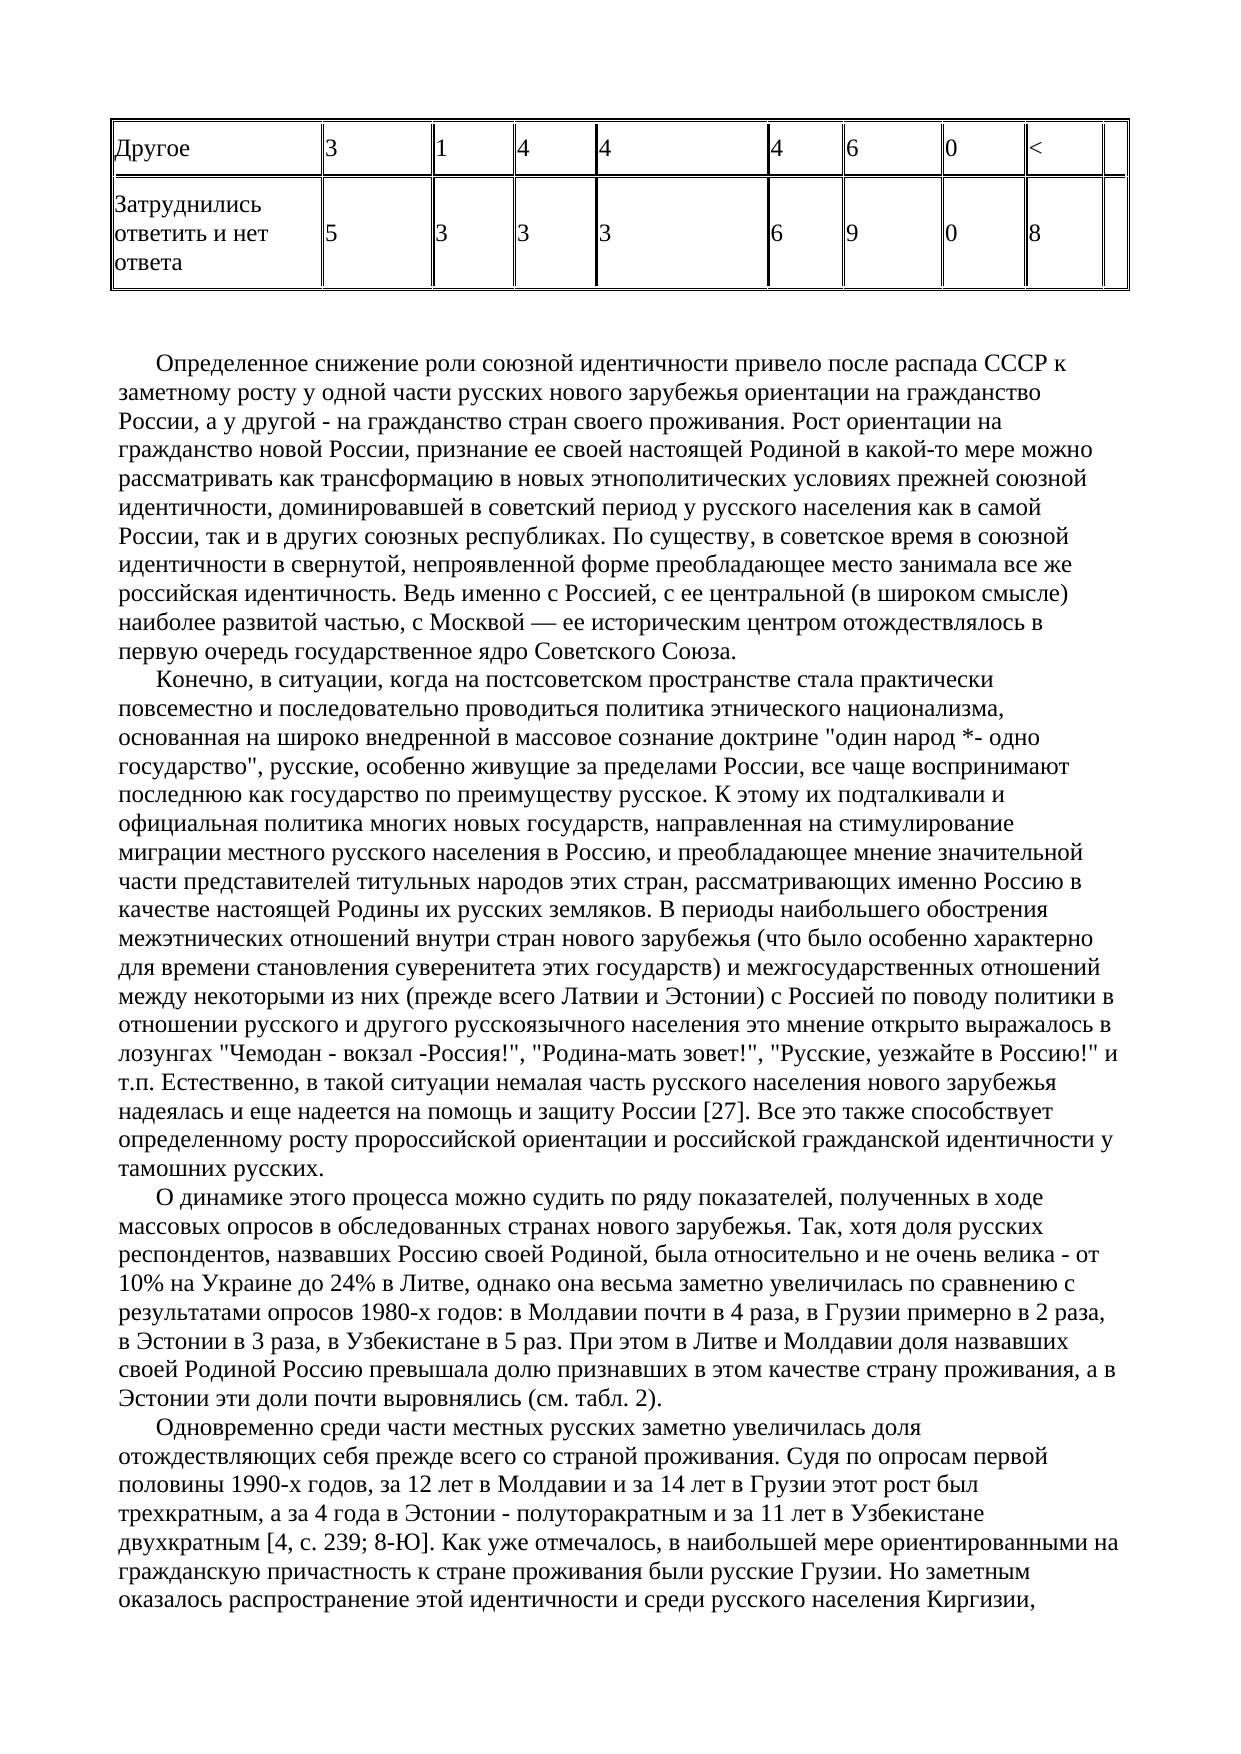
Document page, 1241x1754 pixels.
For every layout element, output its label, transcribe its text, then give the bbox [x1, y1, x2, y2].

table_cell 6 [844, 122, 942, 174]
table_cell 3 [515, 178, 596, 287]
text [118, 291, 1122, 1613]
table_cell 4 [768, 122, 843, 174]
table_cell 1 [433, 122, 514, 174]
table_cell 0 [943, 120, 1026, 174]
table_cell < [1026, 122, 1104, 174]
table_cell 3 [433, 178, 514, 287]
table_cell 4 [596, 120, 768, 174]
table_cell [1104, 174, 1127, 287]
table_cell 4 [515, 122, 596, 174]
table_cell Другое [114, 122, 323, 174]
table_cell [1104, 122, 1127, 174]
table_cell 3 [596, 178, 768, 287]
table_cell 5 [323, 174, 433, 287]
table_cell 9 [844, 178, 942, 287]
table_cell Затруднились ответить и нет ответа [114, 174, 323, 287]
table_cell 8 [1026, 178, 1104, 287]
table_cell 0 [943, 174, 1026, 287]
table_cell 6 [768, 178, 843, 287]
table_cell 3 [323, 120, 433, 174]
